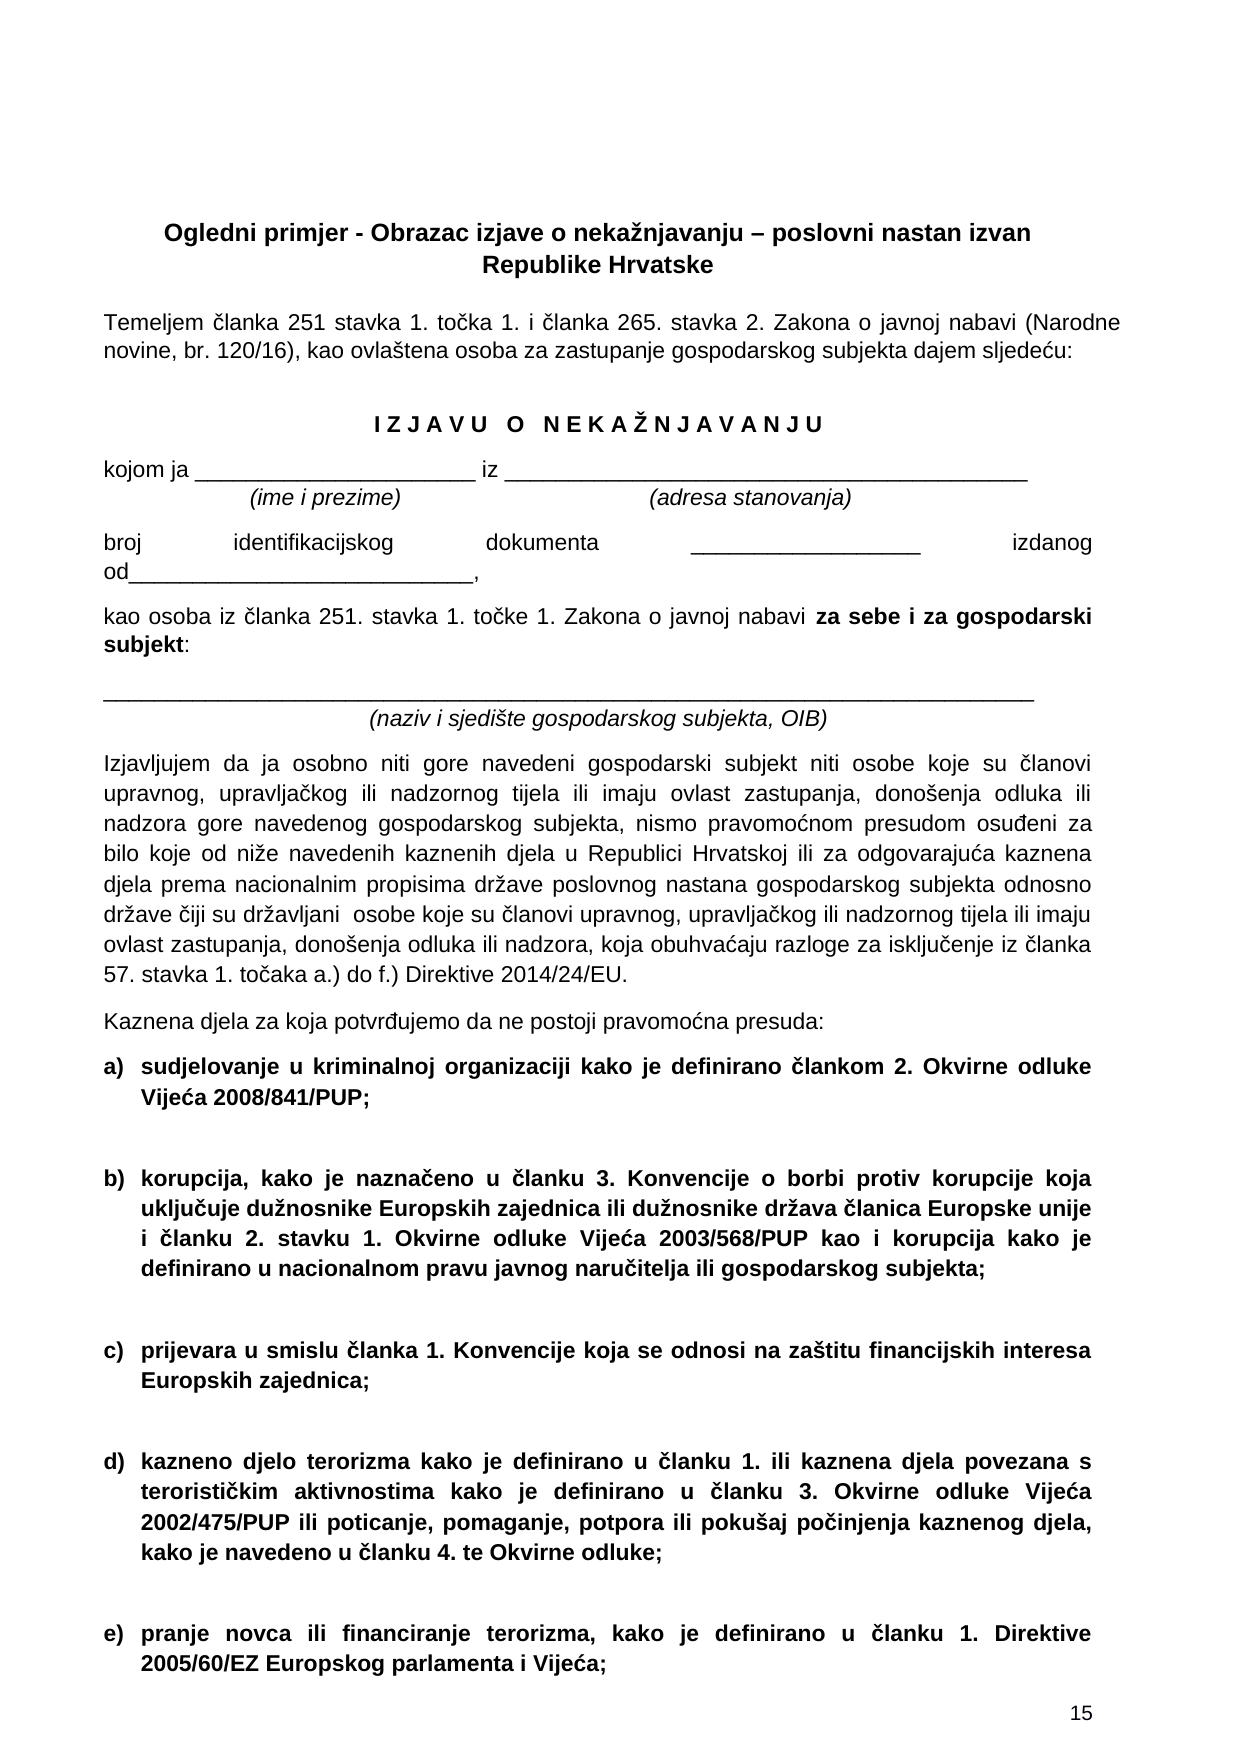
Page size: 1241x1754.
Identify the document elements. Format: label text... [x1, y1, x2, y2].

text I Z J A V U O N E K A Ž N J A V A N J U [103, 411, 1092, 437]
list korupcija, kako je naznačeno u članku 3. Konvencije o borbi protiv korupcije koja uključuje dužnosnike Europskih zajednica ili dužnosnike država članica Europske unije i članku 2. stavku 1. Okvirne odluke Vijeća 2003/568/PUP kao i korupcija kako je definirano u nacionalnom pravu javnog naručitelja ili gospodarskog subjekta; [103, 1165, 1092, 1282]
text Kaznena djela za koja potvrđujemo da ne postoji pravomoćna presuda: [103, 1008, 1092, 1034]
text Temeljem članka 251 stavka 1. točka 1. i članka 265. stavka 2. Zakona o javnoj nabavi (Narodne novine, br. 120/16), kao ovlaštena osoba za zastupanje gospodarskog subjekta dajem sljedeću: [103, 308, 1122, 363]
text (naziv i sjedište gospodarskog subjekta, OIB) [369, 705, 1092, 731]
text kojom ja ______________________ iz _________________________________________ [103, 456, 1092, 482]
text (ime i prezime) (adresa stanovanja) [103, 484, 1092, 510]
list prijevara u smislu članka 1. Konvencije koja se odnosi na zaštitu financijskih interesa Europskih zajednica; [103, 1337, 1092, 1393]
text Izjavljujem da ja osobno niti gore navedeni gospodarski subjekt niti osobe koje su članovi upravnog, upravljačkog ili nadzornog tijela ili imaju ovlast zastupanja, donošenja odluka ili nadzora gore navedenog gospodarskog subjekta, nismo pravomoćnom presudom osuđeni za bilo koje od niže navedenih kaznenih djela u Republici Hrvatskoj ili za odgovarajuća kaznena djela prema nacionalnim propisima države poslovnog nastana gospodarskog subjekta odnosno države čiji su državljani osobe koje su članovi upravnog, upravljačkog ili nadzornog tijela ili imaju ovlast zastupanja, donošenja odluka ili nadzora, koja obuhvaćaju razloge za isključenje iz članka 57. stavka 1. točaka a.) do f.) Direktive 2014/24/EU. [103, 750, 1092, 988]
text broj identifikacijskog dokumenta __________________ izdanog od___________________________, [103, 529, 1092, 584]
text Ogledni primjer - Obrazac izjave o nekažnjavanju – poslovni nastan izvan Republike Hrvatske [103, 217, 1092, 279]
list sudjelovanje u kriminalnoj organizaciji kako je definirano člankom 2. Okvirne odluke Vijeća 2008/841/PUP; [103, 1053, 1092, 1110]
text _________________________________________________________________________ [103, 676, 1092, 703]
list pranje novca ili financiranje terorizma, kako je definirano u članku 1. Direktive 2005/60/EZ Europskog parlamenta i Vijeća; [103, 1620, 1092, 1676]
text kao osoba iz članka 251. stavka 1. točke 1. Zakona o javnoj nabavi za sebe i za gospodarski subjekt: [103, 603, 1092, 657]
list kazneno djelo terorizma kako je definirano u članku 1. ili kaznena djela povezana s terorističkim aktivnostima kako je definirano u članku 3. Okvirne odluke Vijeća 2002/475/PUP ili poticanje, pomaganje, potpora ili pokušaj počinjenja kaznenog djela, kako je navedeno u članku 4. te Okvirne odluke; [103, 1448, 1092, 1565]
